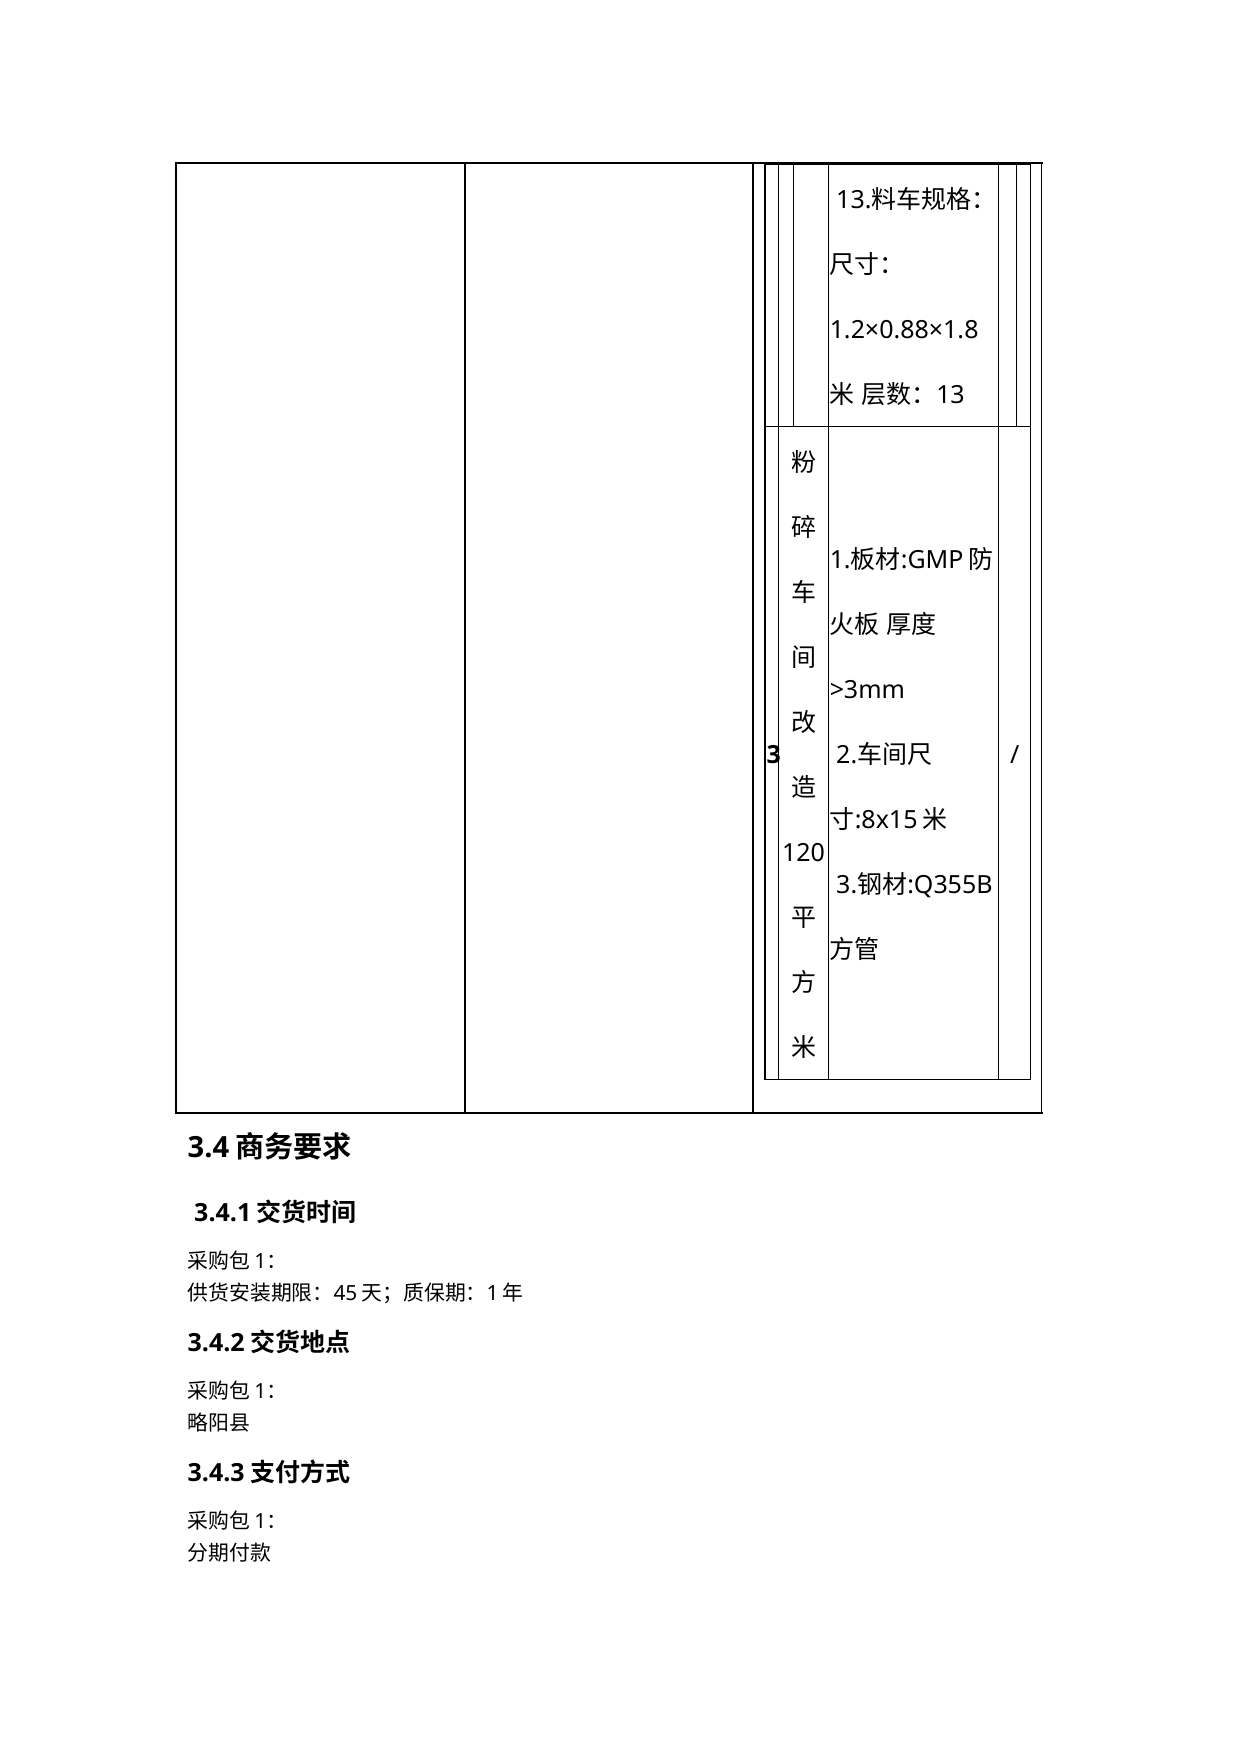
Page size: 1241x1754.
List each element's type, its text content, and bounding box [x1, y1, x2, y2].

text 采购包1： [187, 1244, 1053, 1276]
table_cell [754, 164, 1041, 1112]
text 3.4.2交货地点 [187, 1309, 1053, 1374]
text 3.4.1交货时间 [187, 1179, 1053, 1244]
text 3.4.3支付方式 [187, 1439, 1053, 1504]
table_cell [466, 164, 752, 1112]
text 采购包1： [187, 1504, 1053, 1536]
text 采购包1： [187, 1374, 1053, 1406]
text 供货安装期限：45天；质保期：1年 [187, 1276, 1053, 1309]
text 分期付款 [187, 1536, 1053, 1569]
text 3.4商务要求 [187, 1114, 1053, 1179]
text 略阳县 [187, 1406, 1053, 1439]
table_cell 1 [177, 164, 464, 1112]
